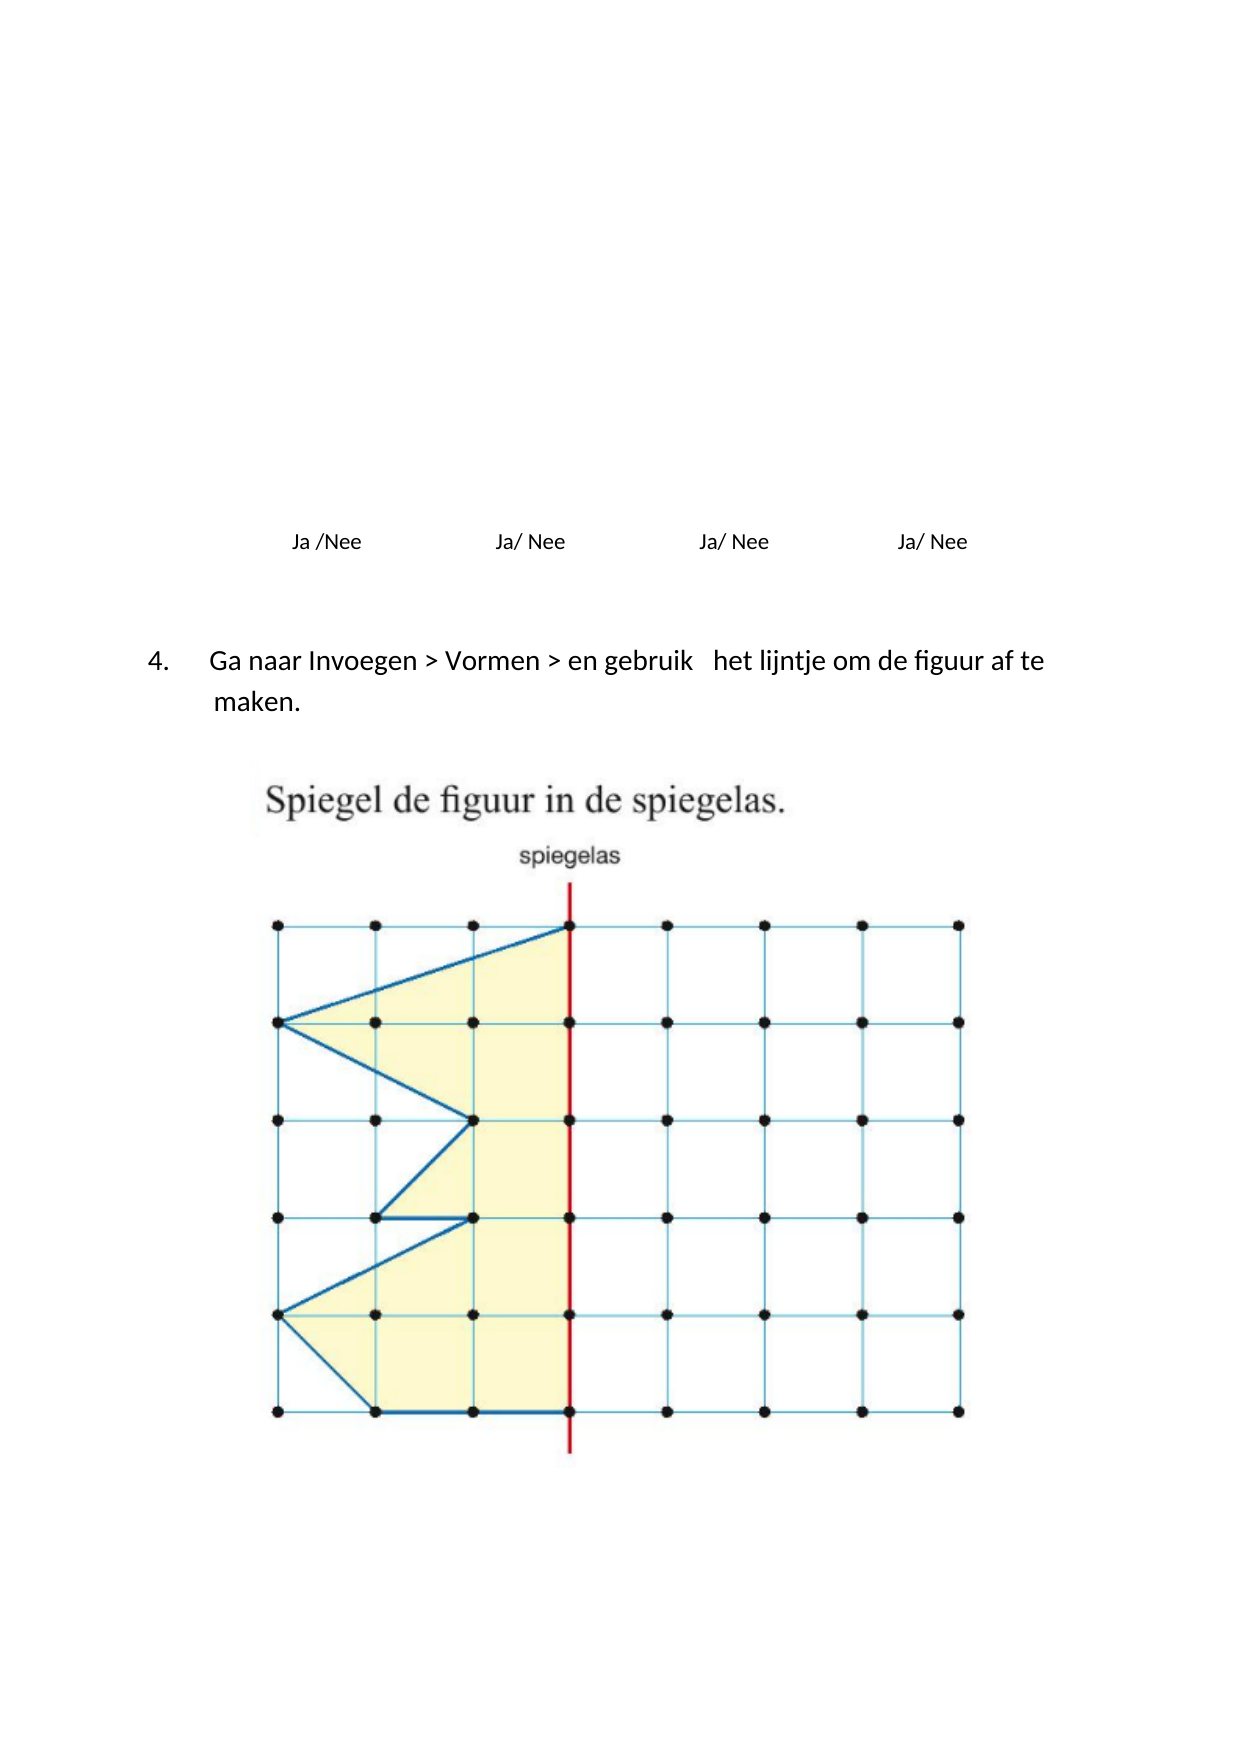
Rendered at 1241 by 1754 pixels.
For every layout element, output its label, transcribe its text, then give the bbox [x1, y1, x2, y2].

text Ja /Nee Ja/ Nee Ja/ Nee Ja/ Nee [148, 527, 1093, 556]
picture [248, 760, 1007, 1465]
text 4. Ga naar Invoegen > Vormen > en gebruik het lijntje om de figuur af te maken. [148, 642, 1093, 719]
